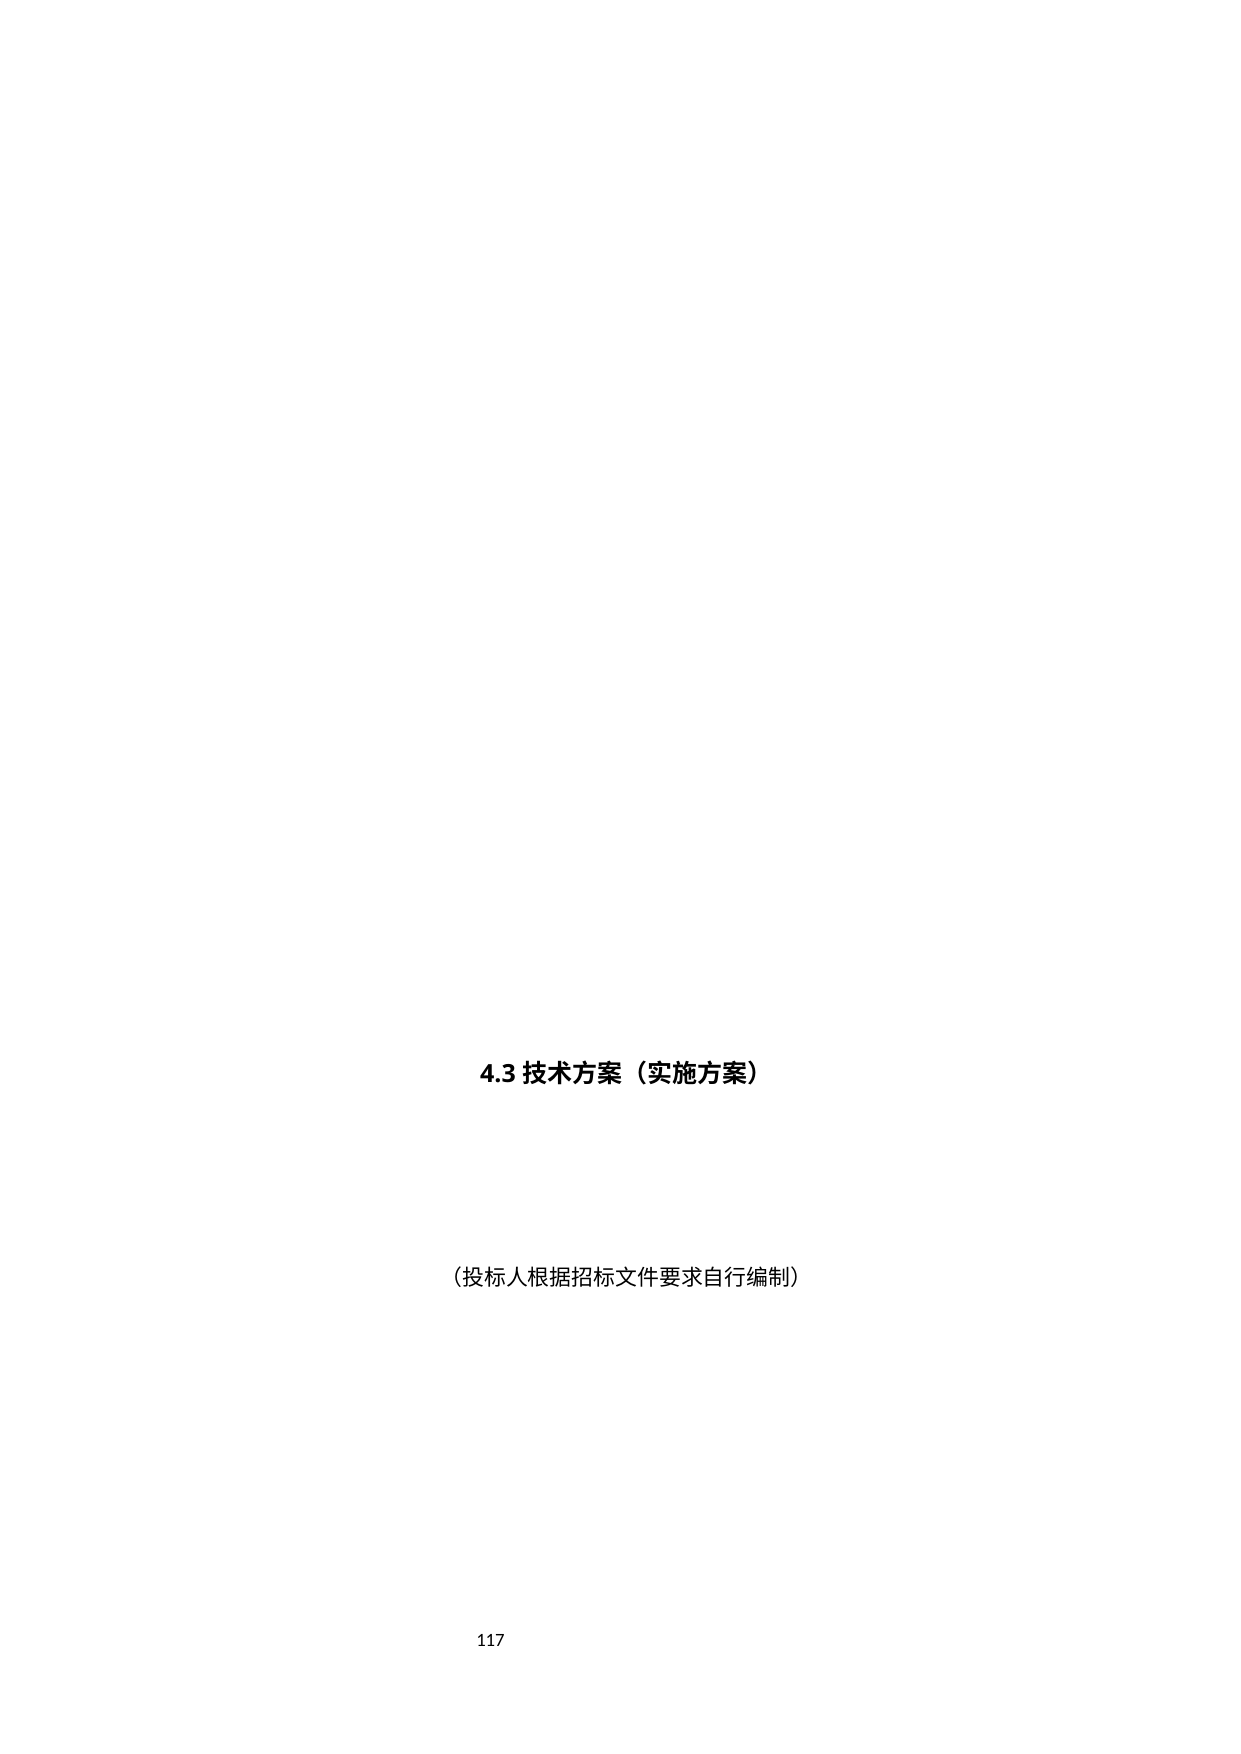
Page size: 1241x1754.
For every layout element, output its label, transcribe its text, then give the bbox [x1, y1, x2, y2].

text 4.3 技术方案（实施方案） [165, 1039, 1087, 1104]
text （投标人根据招标文件要求自行编制） [165, 1260, 1087, 1292]
